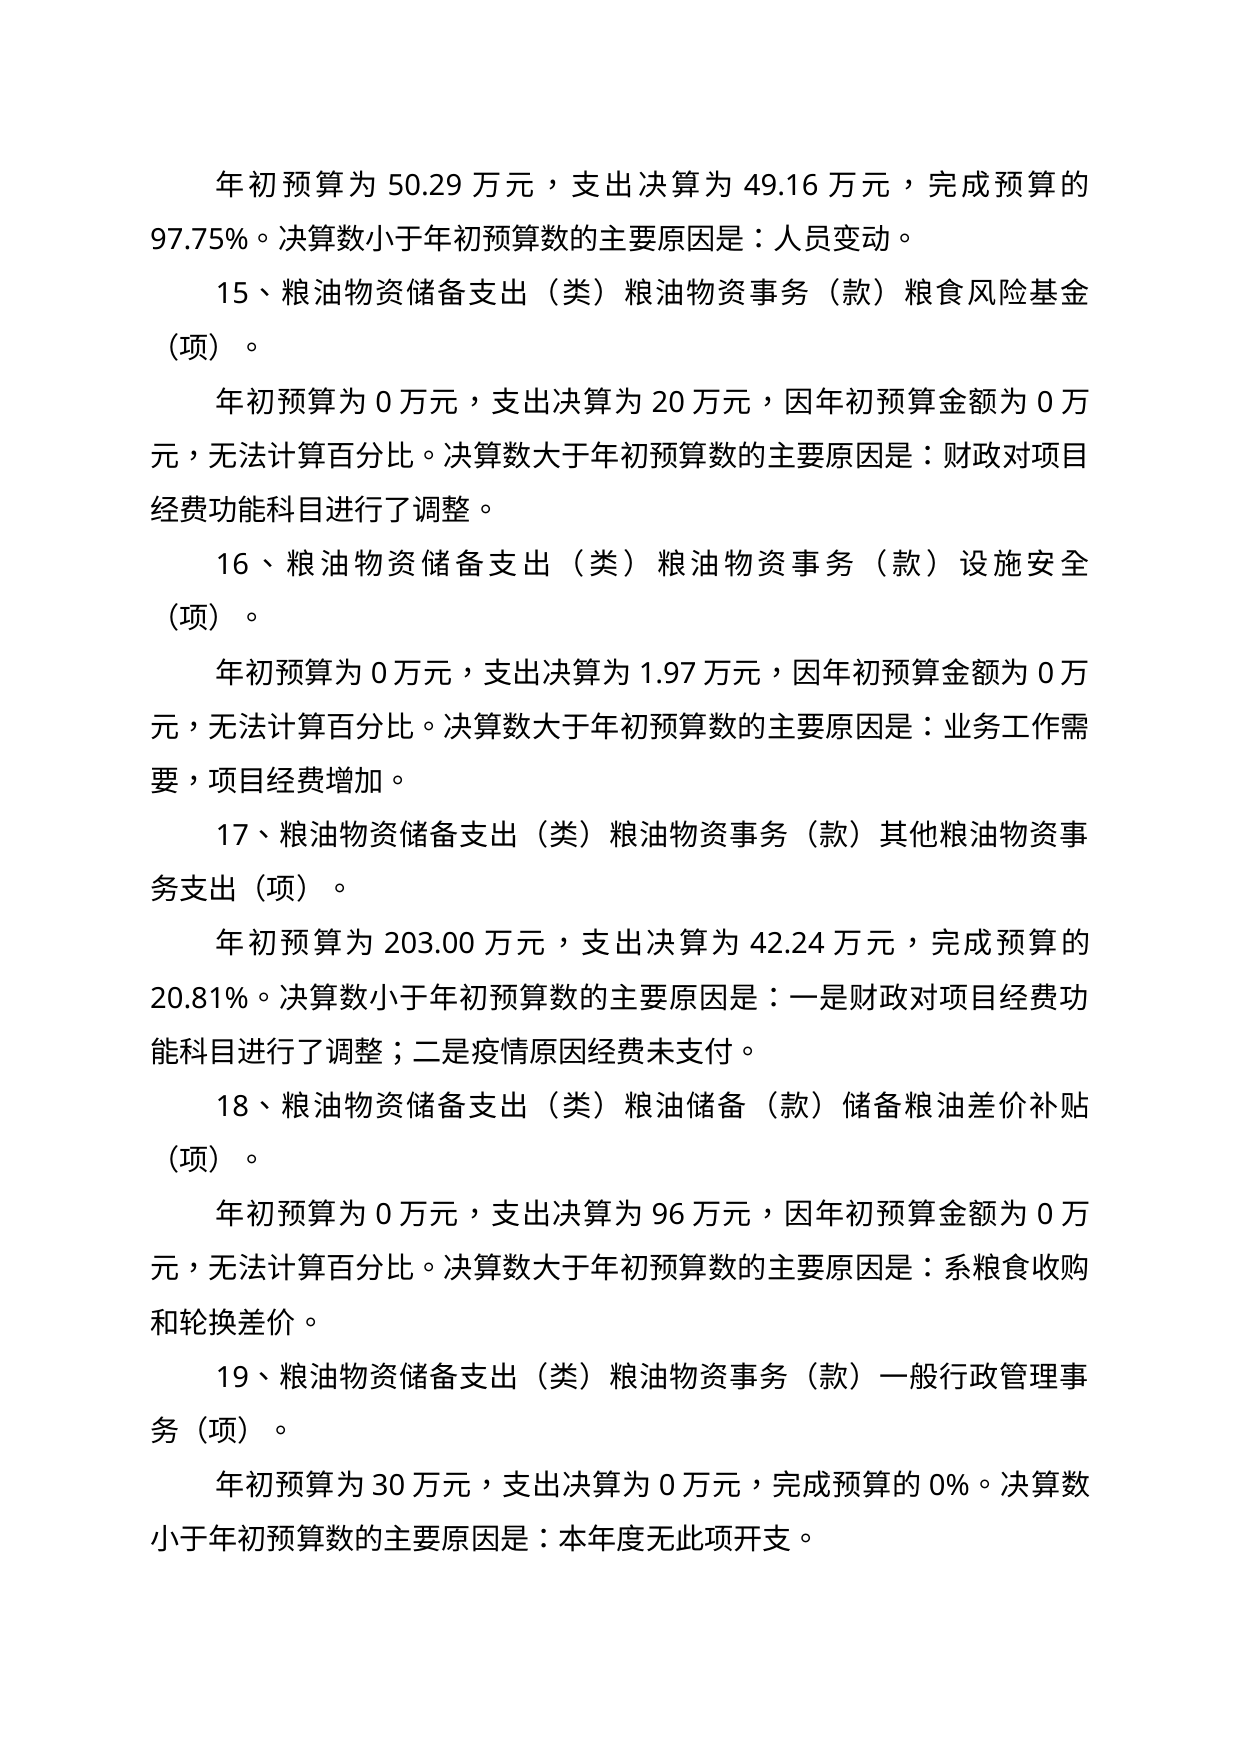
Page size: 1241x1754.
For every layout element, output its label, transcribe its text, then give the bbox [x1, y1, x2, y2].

text 16、粮油物资储备支出（类）粮油物资事务（款）设施安全（项）。 [150, 529, 1090, 637]
text 19、粮油物资储备支出（类）粮油物资事务（款）一般行政管理事务（项）。 [150, 1342, 1090, 1450]
text 17、粮油物资储备支出（类）粮油物资事务（款）其他粮油物资事务支出（项）。 [150, 800, 1090, 908]
text 年初预算为0万元，支出决算为20万元，因年初预算金额为0万元，无法计算百分比。决算数大于年初预算数的主要原因是：财政对项目经费功能科目进行了调整。 [150, 367, 1090, 529]
text 年初预算为50.29万元，支出决算为49.16万元，完成预算的97.75%。决算数小于年初预算数的主要原因是：人员变动。 [150, 150, 1090, 258]
text 15、粮油物资储备支出（类）粮油物资事务（款）粮食风险基金（项）。 [150, 258, 1090, 367]
text 年初预算为30万元，支出决算为0万元，完成预算的0%。决算数小于年初预算数的主要原因是：本年度无此项开支。 [150, 1450, 1090, 1558]
text 18、粮油物资储备支出（类）粮油储备（款）储备粮油差价补贴（项）。 [150, 1071, 1090, 1179]
text 年初预算为0万元，支出决算为96万元，因年初预算金额为0万元，无法计算百分比。决算数大于年初预算数的主要原因是：系粮食收购和轮换差价。 [150, 1179, 1090, 1342]
text 年初预算为203.00万元，支出决算为42.24万元，完成预算的20.81%。决算数小于年初预算数的主要原因是：一是财政对项目经费功能科目进行了调整；二是疫情原因经费未支付。 [150, 908, 1090, 1071]
text 年初预算为0万元，支出决算为1.97万元，因年初预算金额为0万元，无法计算百分比。决算数大于年初预算数的主要原因是：业务工作需要，项目经费增加。 [150, 637, 1090, 800]
